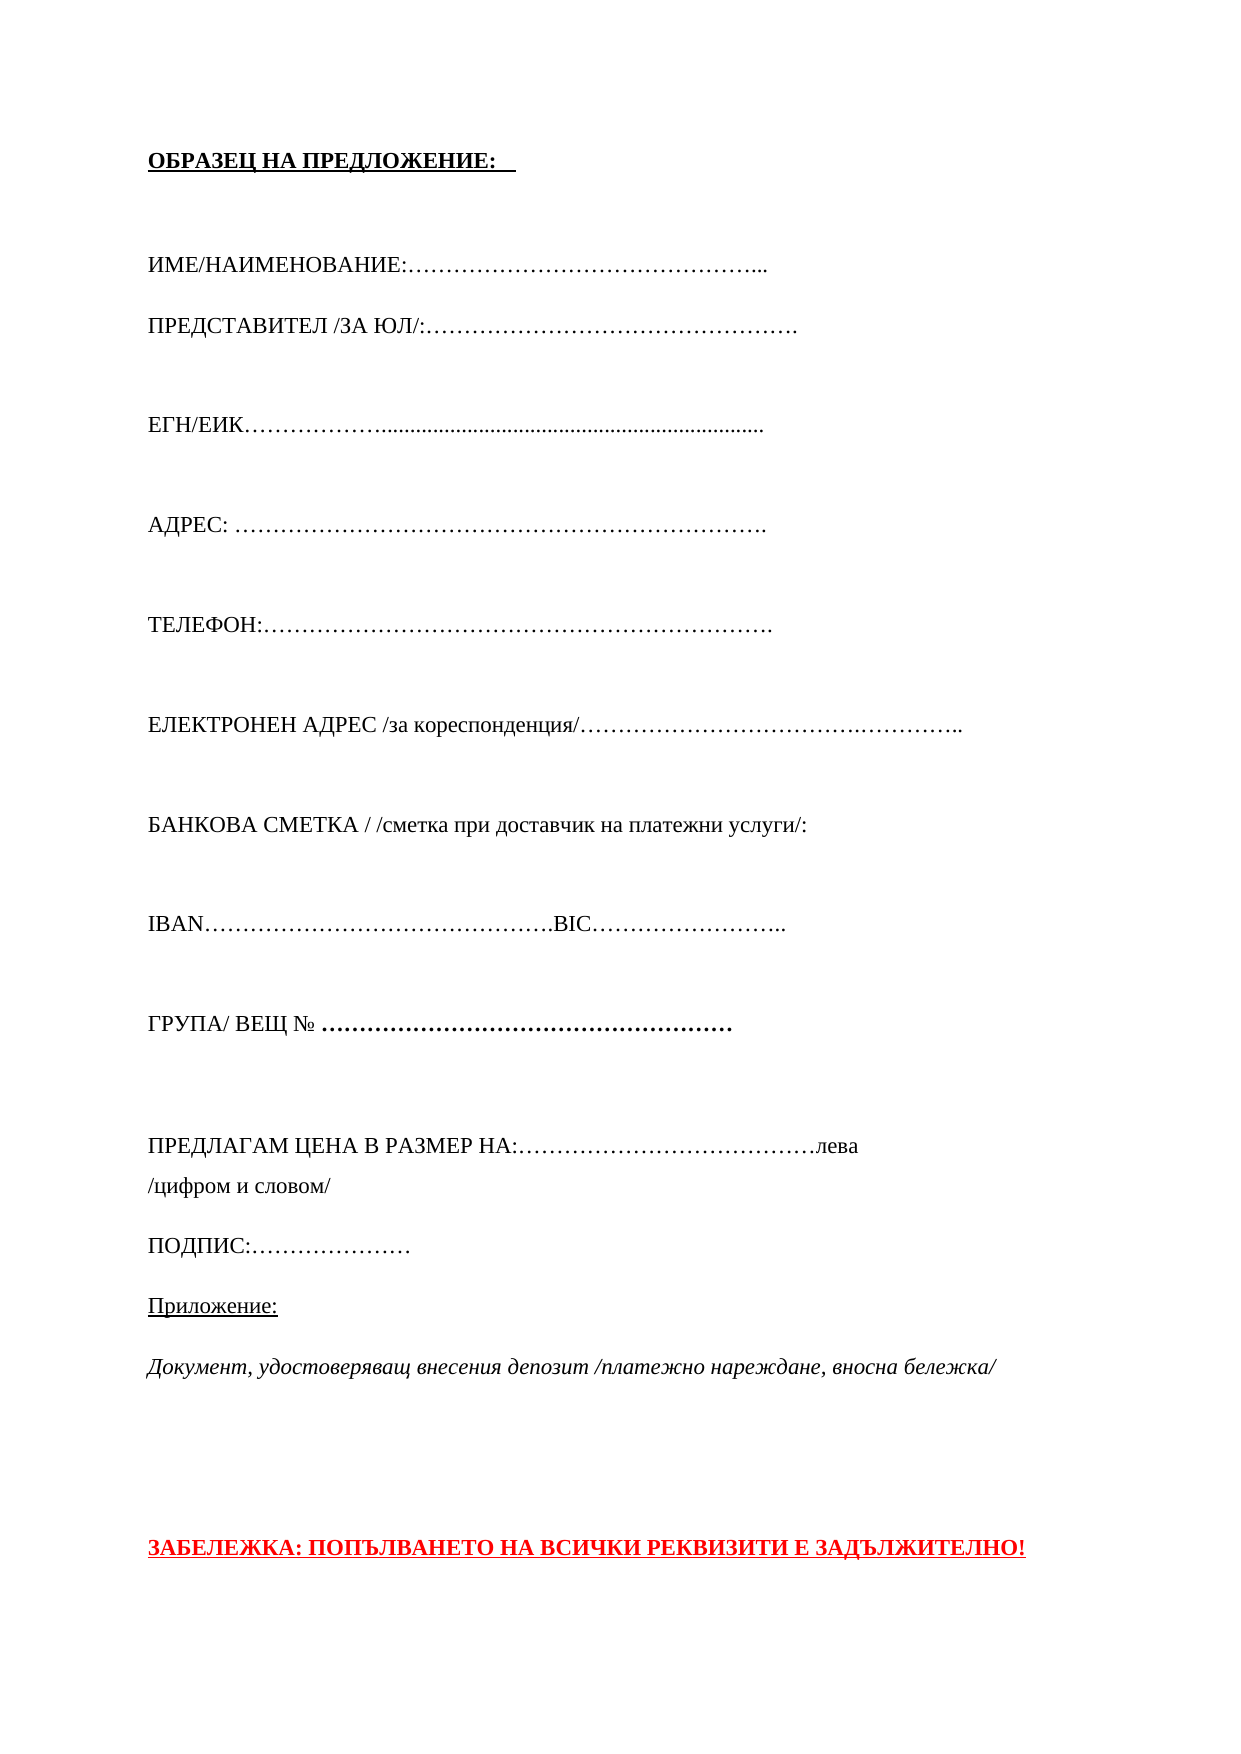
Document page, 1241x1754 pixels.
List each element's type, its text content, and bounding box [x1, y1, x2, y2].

text ЗАБЕЛЕЖКА: ПОПЪЛВАНЕТО НА ВСИЧКИ РЕКВИЗИТИ Е ЗАДЪЛЖИТЕЛНО! [148, 1534, 1093, 1560]
text ИМЕ/НАИМЕНОВАНИЕ:………………………………………... [148, 251, 1093, 278]
text ГРУПА/ ВЕЩ № ……………………………………………… [148, 1010, 1093, 1037]
text БАНКОВА СМЕТКА / /сметка при доставчик на платежни услуги/: [148, 811, 1093, 876]
text ОБРАЗЕЦ НА ПРЕДЛОЖЕНИЕ: [148, 148, 1093, 174]
text ЕЛЕКТРОНЕН АДРЕС /за кореспонденция/……………………………….………….. [148, 711, 1093, 777]
text ПРЕДСТАВИТЕЛ /ЗА ЮЛ/:…………………………………………. [148, 312, 1093, 377]
text ТЕЛЕФОН:…………………………………………………………. [148, 611, 1093, 677]
text АДРЕС: ……………………………………………………………. [148, 511, 1093, 577]
text ПОДПИС:………………… [148, 1232, 1093, 1259]
text IBAN……………………………………….BIC…………………….. [148, 910, 1093, 976]
text ПРЕДЛАГАМ ЦЕНА В РАЗМЕР НА:…………………………………лева /цифром и словом/ [148, 1132, 1093, 1198]
text Документ, удостоверяващ внесения депозит /платежно нареждане, вносна бележка/ [148, 1353, 1093, 1379]
text ЕГН/ЕИК………………................................................................... [148, 411, 1093, 477]
text Приложение: [148, 1293, 1093, 1319]
